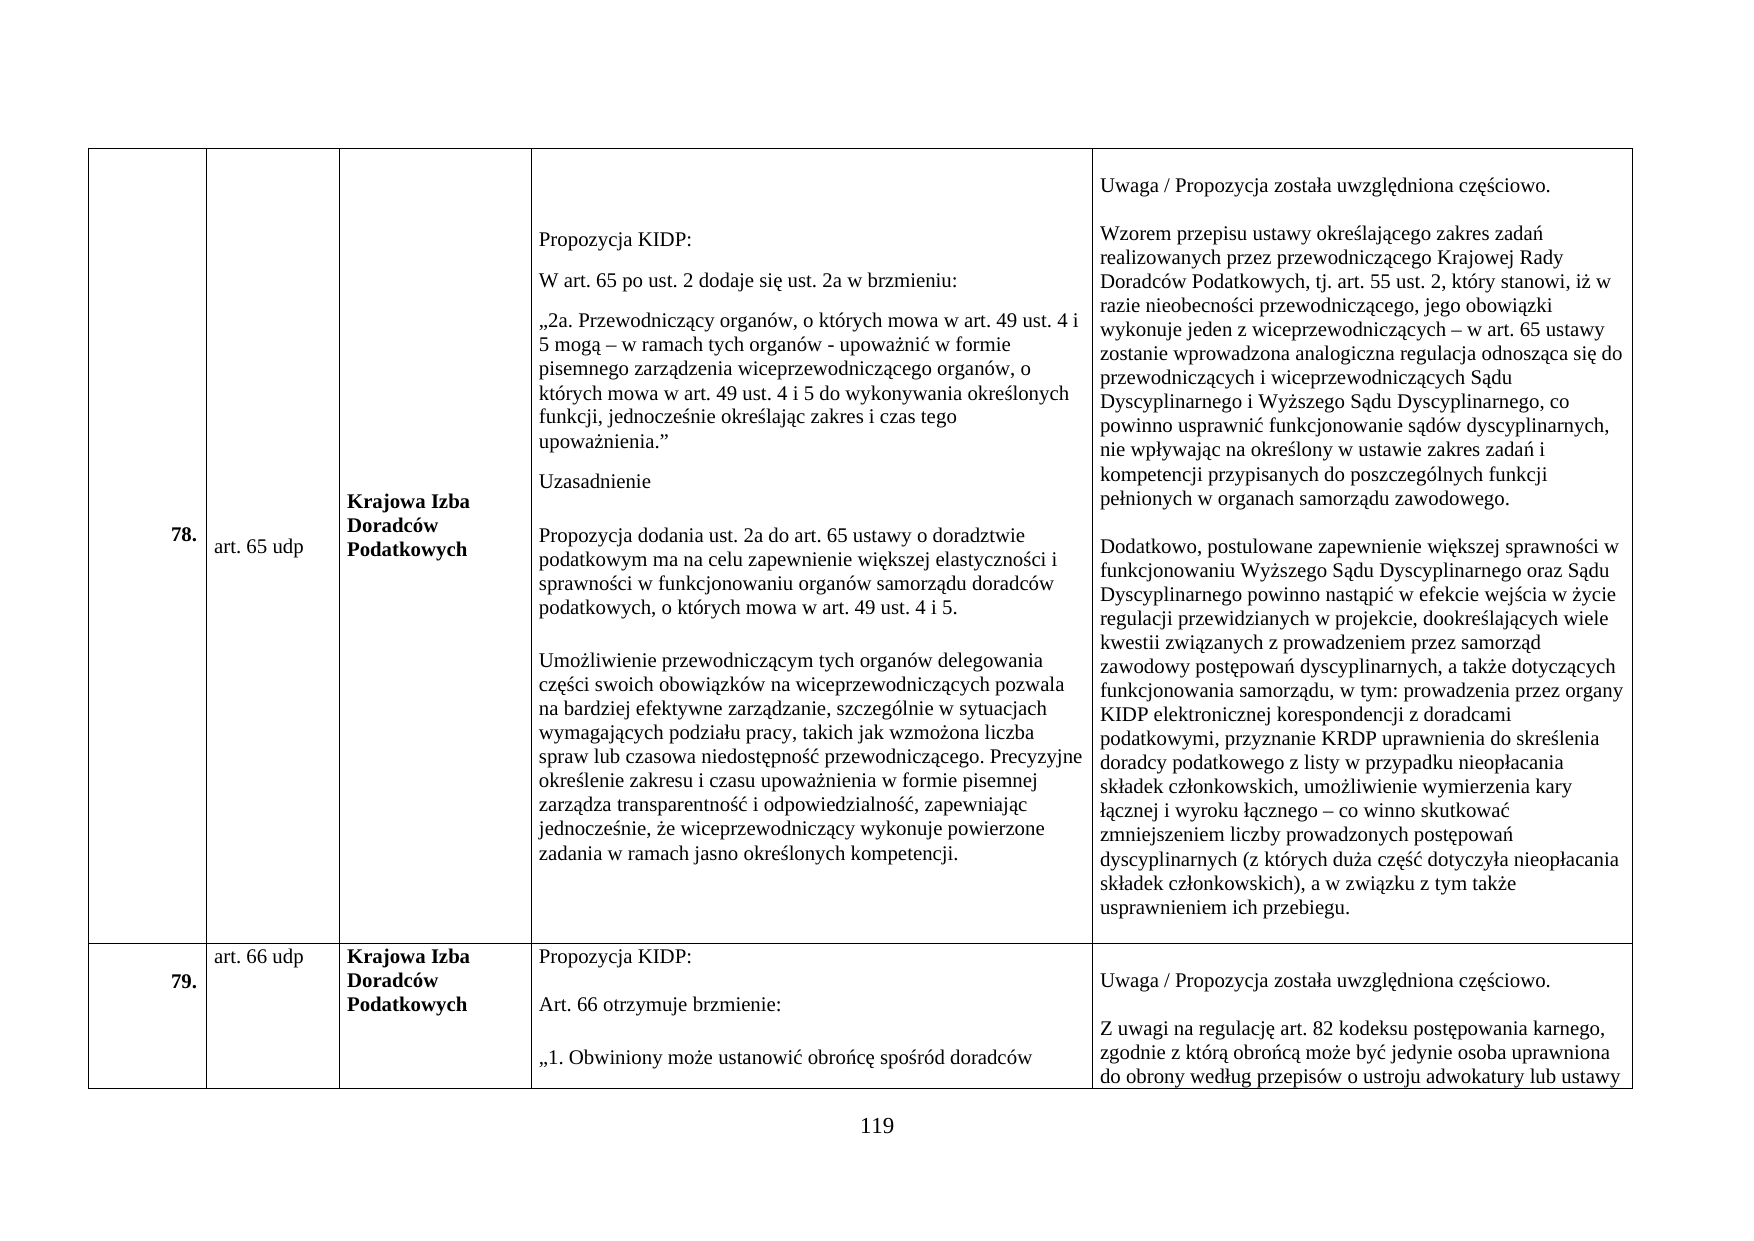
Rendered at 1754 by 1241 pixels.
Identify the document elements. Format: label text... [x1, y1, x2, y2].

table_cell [532, 944, 1092, 1088]
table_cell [1093, 944, 1632, 1088]
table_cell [340, 944, 531, 1088]
table_cell [89, 149, 206, 943]
table_cell art. 65 udp [207, 149, 339, 943]
table_cell [89, 944, 206, 1088]
table_cell Uwaga / Propozycja została uwzględniona częściowo. Wzorem przepisu ustawy określającego zakres zadań realizowanych przez przewodniczącego Krajowej Rady Doradców Podatkowych, tj. art. 55 ust. 2, który stanowi, iż w razie nieobecności przewodniczącego, jego obowiązki wykonuje jeden z wiceprzewodniczących – w art. 65 ustawy zostanie wprowadzona analogiczna regulacja odnosząca się do przewodniczących i wiceprzewodniczących Sądu Dyscyplinarnego i Wyższego Sądu Dyscyplinarnego, co powinno usprawnić funkcjonowanie sądów dyscyplinarnych, nie wpływając na określony w ustawie zakres zadań i kompetencji przypisanych do poszczególnych funkcji pełnionych w organach samorządu zawodowego. Dodatkowo, postulowane zapewnienie większej sprawności w funkcjonowaniu Wyższego Sądu Dyscyplinarnego oraz Sądu Dyscyplinarnego powinno nastąpić w efekcie wejścia w życie regulacji przewidzianych w projekcie, dookreślających wiele kwestii związanych z prowadzeniem przez samorząd zawodowy postępowań dyscyplinarnych, a także dotyczących funkcjonowania samorządu, w tym: prowadzenia przez organy KIDP elektronicznej korespondencji z doradcami podatkowymi, przyznanie KRDP uprawnienia do skreślenia doradcy podatkowego z listy w przypadku nieopłacania składek członkowskich, umożliwienie wymierzenia kary łącznej i wyroku łącznego – co winno skutkować zmniejszeniem liczby prowadzonych postępowań dyscyplinarnych (z których duża część dotyczyła nieopłacania składek członkowskich), a w związku z tym także usprawnieniem ich przebiegu. [1093, 149, 1632, 943]
table_cell Propozycja KIDP: W art. 65 po ust. 2 dodaje się ust. 2a w brzmieniu: „2a. Przewodniczący organów, o których mowa w art. 49 ust. 4 i 5 mogą – w ramach tych organów - upoważnić w formie pisemnego zarządzenia wiceprzewodniczącego organów, o których mowa w art. 49 ust. 4 i 5 do wykonywania określonych funkcji, jednocześnie określając zakres i czas tego upoważnienia.” Uzasadnienie Propozycja dodania ust. 2a do art. 65 ustawy o doradztwie podatkowym ma na celu zapewnienie większej elastyczności i sprawności w funkcjonowaniu organów samorządu doradców podatkowych, o których mowa w art. 49 ust. 4 i 5. Umożliwienie przewodniczącym tych organów delegowania części swoich obowiązków na wiceprzewodniczących pozwala na bardziej efektywne zarządzanie, szczególnie w sytuacjach wymagających podziału pracy, takich jak wzmożona liczba spraw lub czasowa niedostępność przewodniczącego. Precyzyjne określenie zakresu i czasu upoważnienia w formie pisemnej zarządza transparentność i odpowiedzialność, zapewniając jednocześnie, że wiceprzewodniczący wykonuje powierzone zadania w ramach jasno określonych kompetencji. [532, 149, 1092, 943]
table_cell art. 66 udp [207, 944, 339, 1088]
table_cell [340, 149, 531, 943]
